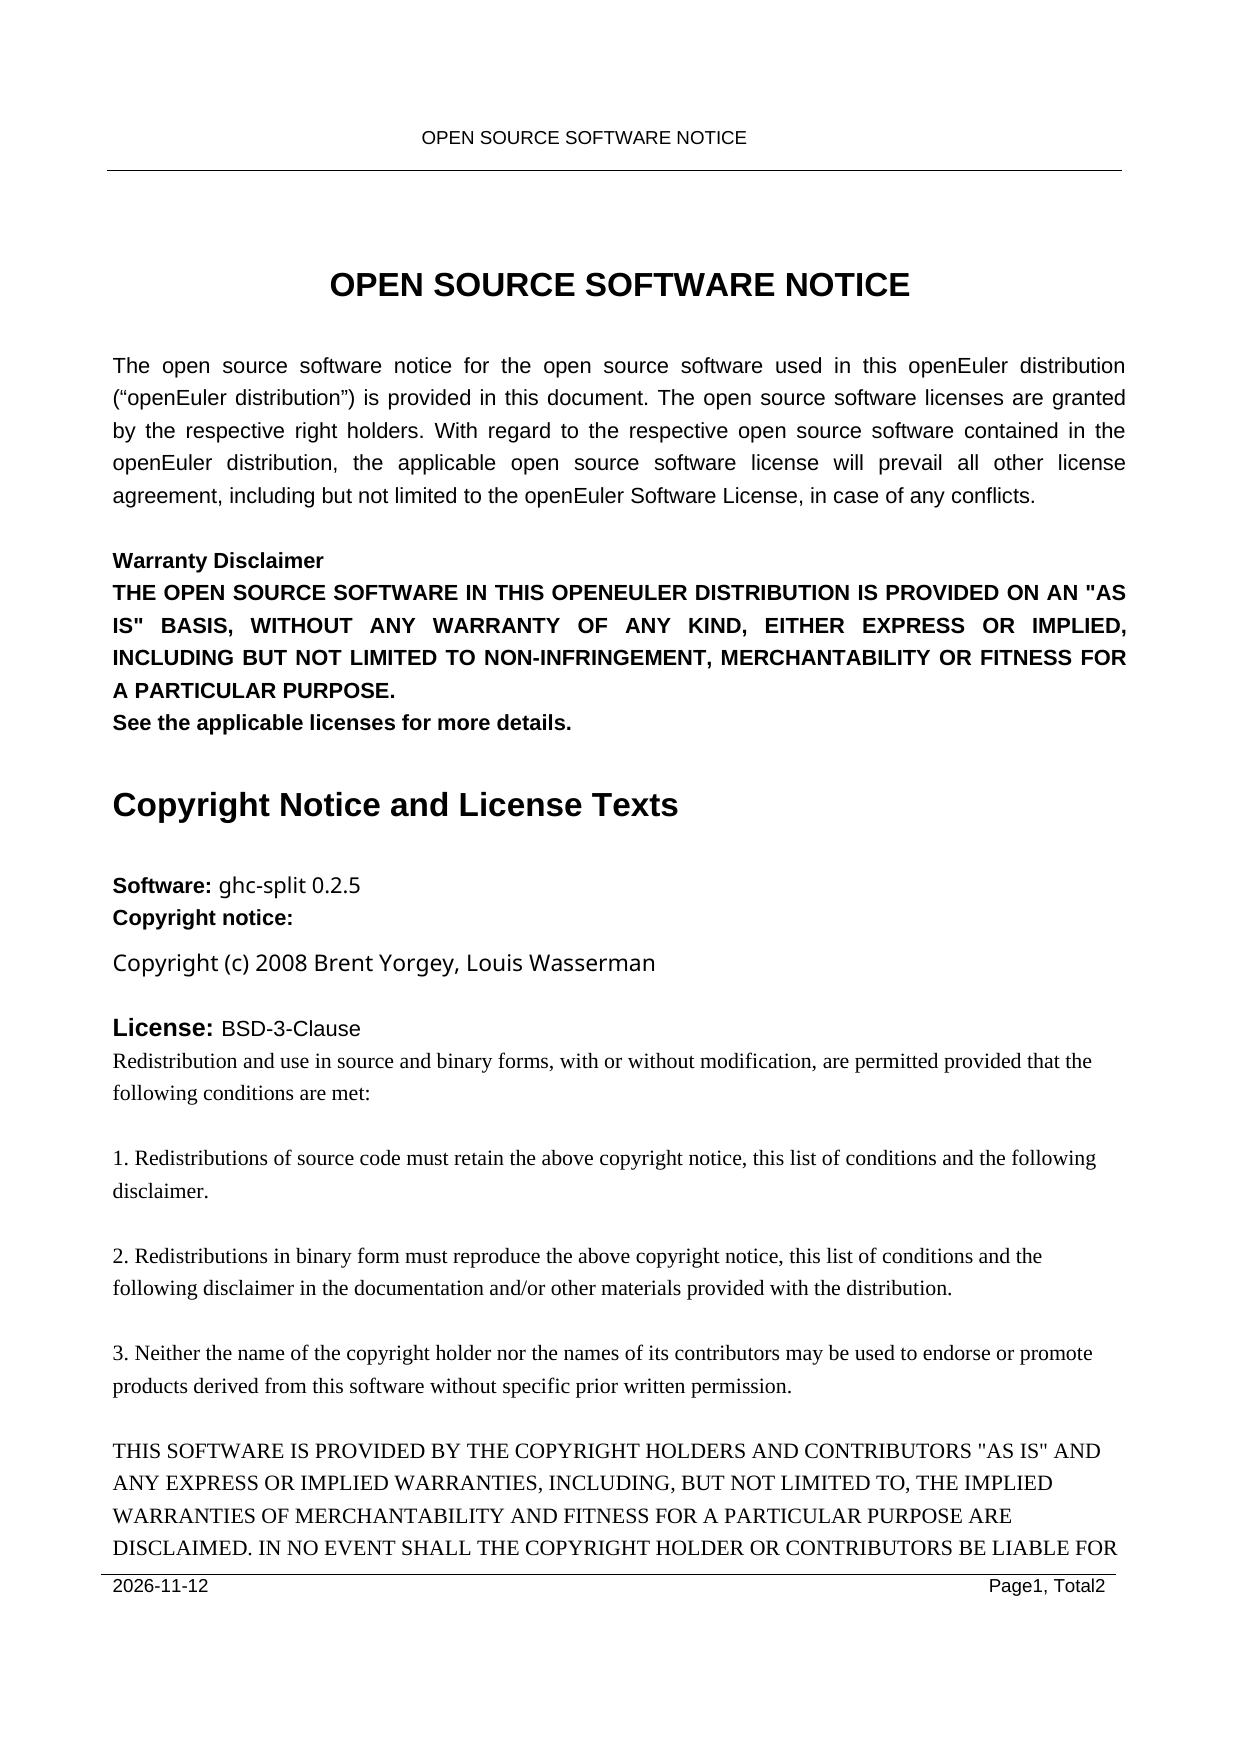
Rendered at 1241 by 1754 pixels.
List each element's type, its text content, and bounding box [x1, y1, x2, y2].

title Software: ghc-split 0.2.5 [112, 869, 1128, 901]
text Copyright notice: [112, 901, 1128, 934]
text OPEN SOURCE SOFTWARE NOTICE [112, 251, 1128, 316]
text THE OPEN SOURCE SOFTWARE IN THIS OPENEULER DISTRIBUTION IS PROVIDED ON AN "AS IS" BASIS, WITHOUT ANY WARRANTY OF ANY KIND, EITHER EXPRESS OR IMPLIED, INCLUDING BUT NOT LIMITED TO NON-INFRINGEMENT, MERCHANTABILITY OR FITNESS FOR A PARTICULAR PURPOSE. See the applicable licenses for more details. [112, 576, 1128, 739]
text License: BSD-3-Clause [112, 1012, 1128, 1044]
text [112, 1044, 1128, 1564]
text Warranty Disclaimer [112, 544, 1128, 576]
text The open source software notice for the open source software used in this openEuler distribution (“openEuler distribution”) is provided in this document. The open source software licenses are granted by the respective right holders. With regard to the respective open source software contained in the openEuler distribution, the applicable open source software license will prevail all other license agreement, including but not limited to the openEuler Software License, in case of any conflicts. [112, 349, 1128, 511]
text Copyright (c) 2008 Brent Yorgey, Louis Wasserman [112, 947, 1128, 1012]
text Copyright Notice and License Texts [112, 771, 1128, 836]
